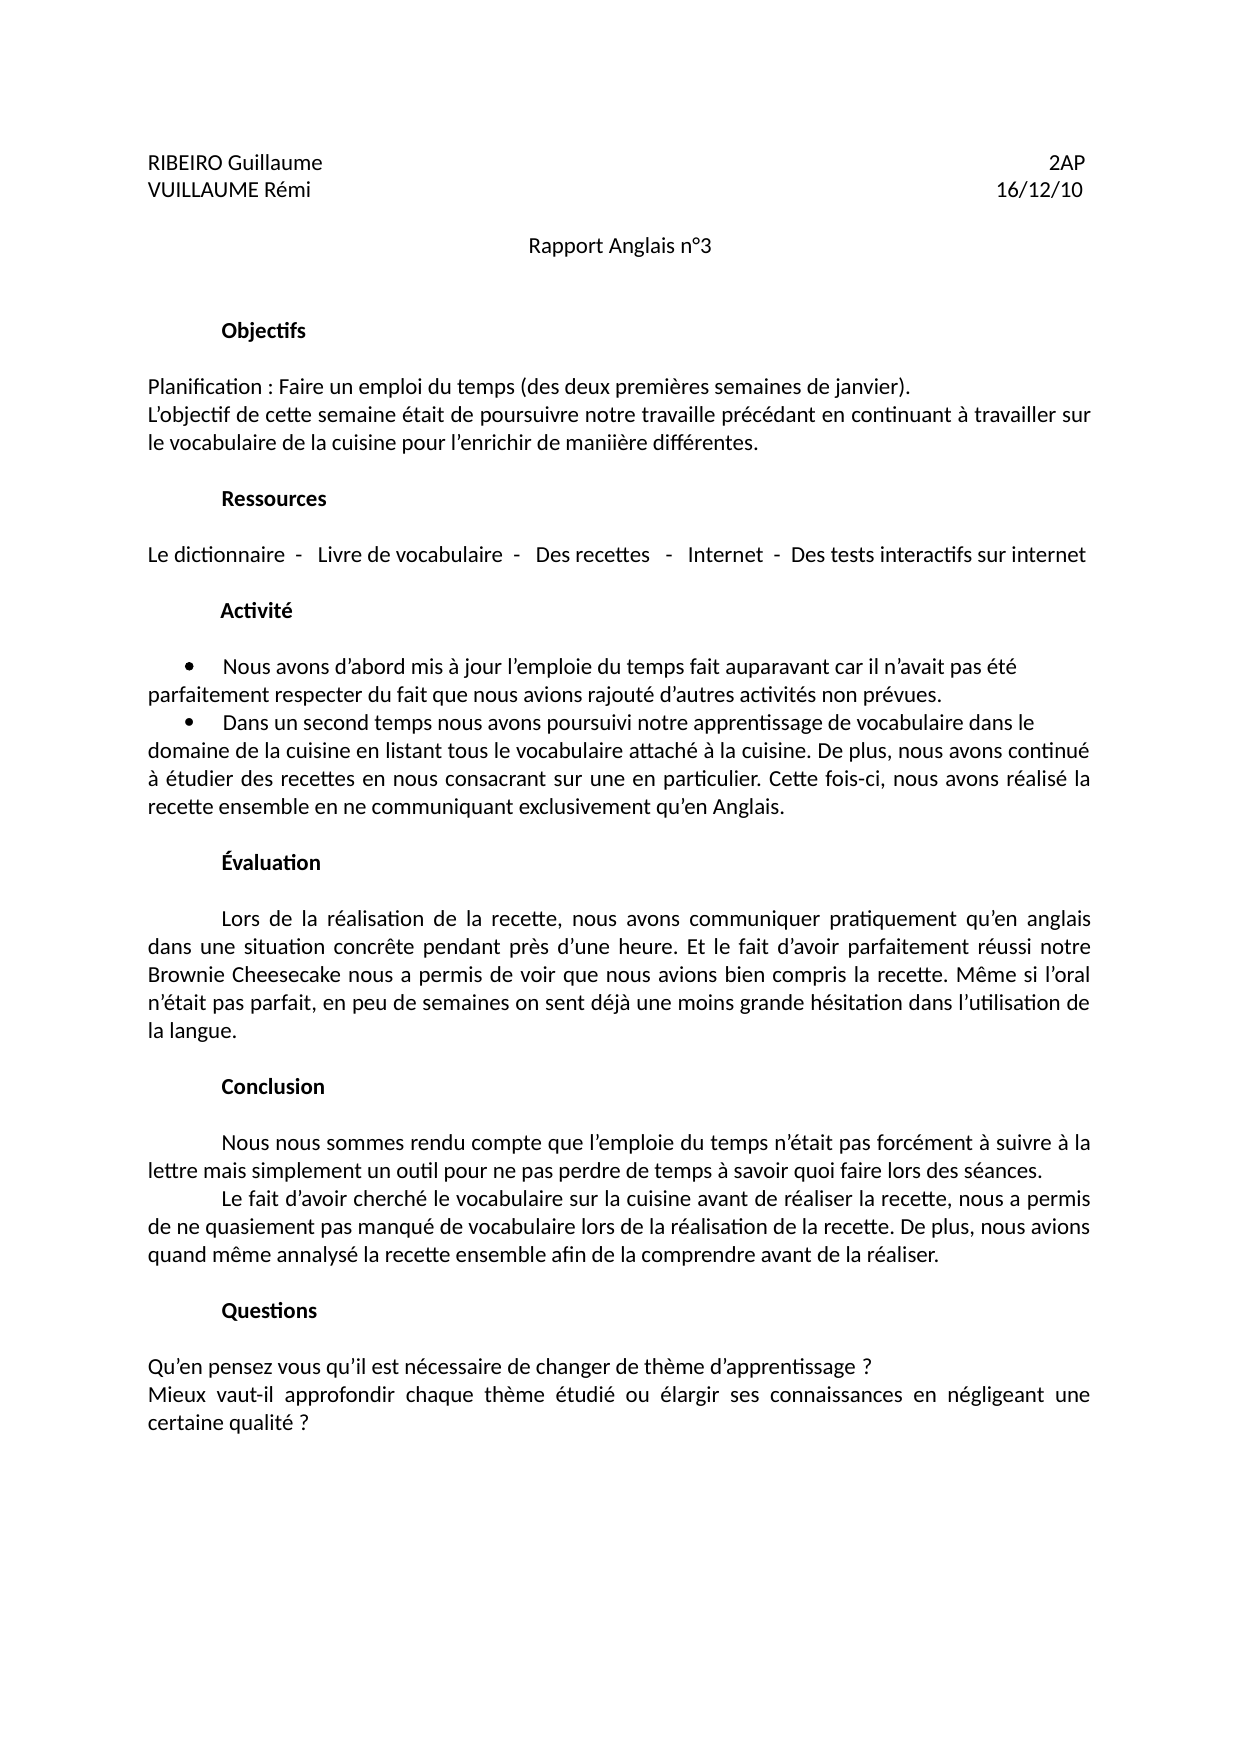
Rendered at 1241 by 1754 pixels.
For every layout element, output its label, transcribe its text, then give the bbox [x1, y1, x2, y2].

text Questions [148, 1296, 1093, 1324]
text Le fait d’avoir cherché le vocabulaire sur la cuisine avant de réaliser la recette, nous a permis de ne quasiement pas manqué de vocabulaire lors de la réalisation de la recette. De plus, nous avions quand même annalysé la recette ensemble afin de la comprendre avant de la réaliser. [148, 1184, 1093, 1268]
list Dans un second temps nous avons poursuivi notre apprentissage de vocabulaire dans le [185, 708, 1093, 736]
text Ressources [148, 484, 1093, 512]
list Nous avons d’abord mis à jour l’emploie du temps fait auparavant car il n’avait pas été [185, 652, 1093, 680]
text Objectifs [148, 316, 1093, 344]
text parfaitement respecter du fait que nous avions rajouté d’autres activités non prévues. [148, 680, 1093, 708]
text Rapport Anglais n°3 [148, 232, 1093, 260]
text Conclusion [148, 1072, 1093, 1100]
text Qu’en pensez vous qu’il est nécessaire de changer de thème d’apprentissage ? [148, 1352, 1093, 1381]
text Planification : Faire un emploi du temps (des deux premières semaines de janvier). [148, 372, 1093, 400]
text Évaluation [148, 848, 1093, 876]
text domaine de la cuisine en listant tous le vocabulaire attaché à la cuisine. De plus, nous avons continué à étudier des recettes en nous consacrant sur une en particulier. Cette fois-ci, nous avons réalisé la recette ensemble en ne communiquant exclusivement qu’en Anglais. [148, 736, 1093, 820]
text Nous nous sommes rendu compte que l’emploie du temps n’était pas forcément à suivre à la lettre mais simplement un outil pour ne pas perdre de temps à savoir quoi faire lors des séances. [148, 1128, 1093, 1184]
text Activité [148, 596, 1093, 624]
text Mieux vaut-il approfondir chaque thème étudié ou élargir ses connaissances en négligeant une certaine qualité ? [148, 1381, 1093, 1437]
text L’objectif de cette semaine était de poursuivre notre travaille précédant en continuant à travailler sur le vocabulaire de la cuisine pour l’enrichir de maniière différentes. [148, 400, 1093, 456]
text Le dictionnaire - Livre de vocabulaire - Des recettes - Internet - Des tests interactifs sur internet [148, 540, 1093, 568]
text RIBEIRO Guillaume 2AP [148, 148, 1093, 176]
text Lors de la réalisation de la recette, nous avons communiquer pratiquement qu’en anglais dans une situation concrête pendant près d’une heure. Et le fait d’avoir parfaitement réussi notre Brownie Cheesecake nous a permis de voir que nous avions bien compris la recette. Même si l’oral n’était pas parfait, en peu de semaines on sent déjà une moins grande hésitation dans l’utilisation de la langue. [148, 904, 1093, 1044]
text VUILLAUME Rémi 16/12/10 [148, 176, 1093, 204]
